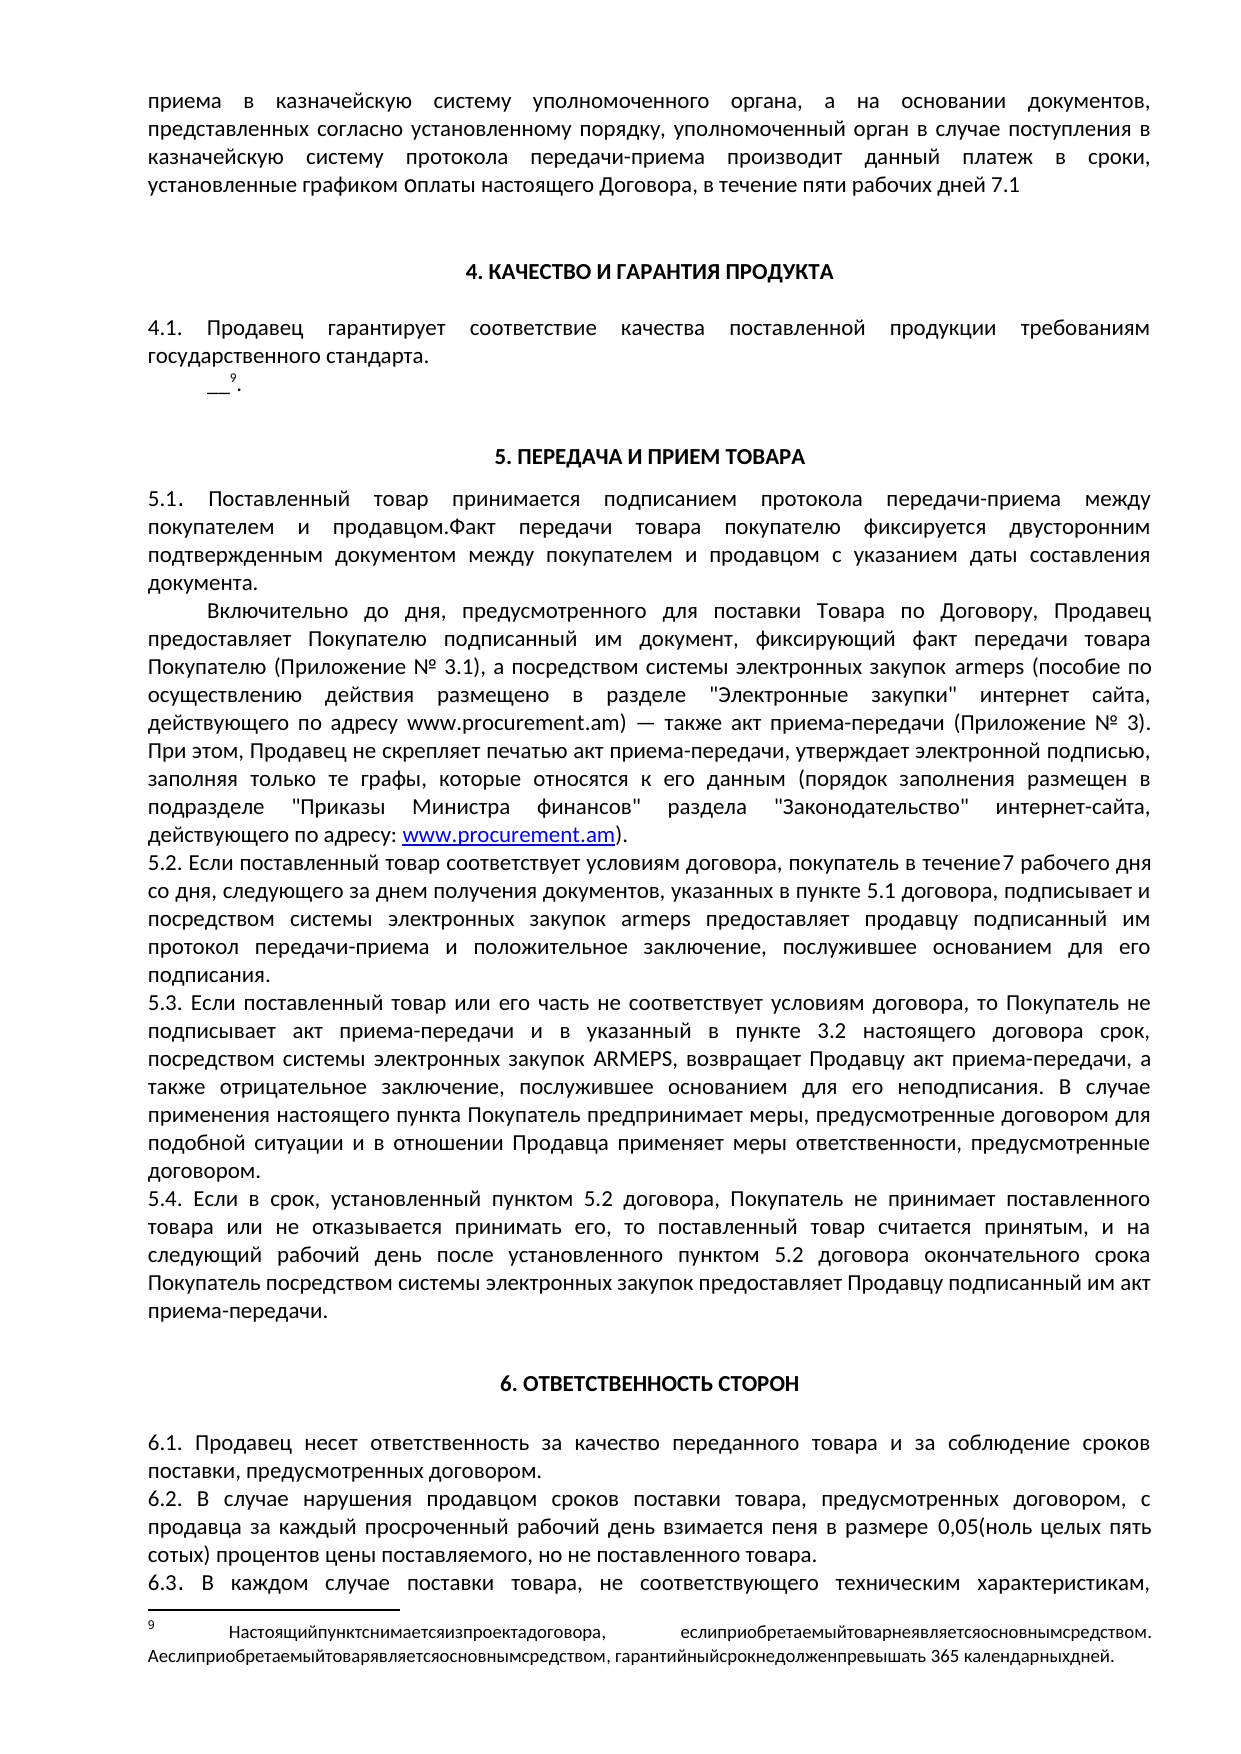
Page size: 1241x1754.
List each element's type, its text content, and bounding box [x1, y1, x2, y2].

text 6.2. В случае нарушения продавцом сроков поставки товара, предусмотренных договором, с продавца за каждый просроченный рабочий день взимается пеня в размере 0,05(ноль целых пять сотых) процентов цены поставляемого, но не поставленного товара. [148, 1484, 1152, 1568]
text 4.1. Продавец гарантирует соответствие качества поставленной продукции требованиям государственного стандарта. [148, 313, 1152, 369]
text __. [148, 369, 1152, 397]
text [148, 86, 1152, 198]
text 6. ОТВЕТСТВЕННОСТЬ СТОРОН [148, 1369, 1152, 1397]
text 5.3. Если поставленный товар или его часть не соответствует условиям договора, то Покупатель не подписывает акт приема-передачи и в указанный в пункте 3.2 настоящего договора срок, посредством системы электронных закупок ARMEPS, возвращает Продавцу акт приема-передачи, а также отрицательное заключение, послужившее основанием для его неподписания. В случае применения настоящего пункта Покупатель предпринимает меры, предусмотренные договором для подобной ситуации и в отношении Продавца применяет меры ответственности, предусмотренные договором. [148, 988, 1152, 1184]
text 6.1. Продавец несет ответственность за качество переданного товара и за соблюдение сроков поставки, предусмотренных договором. [148, 1428, 1152, 1484]
text 5.2. Если поставленный товар соответствует условиям договора, покупатель в течение7 рабочего дня со дня, следующего за днем получения документов, указанных в пункте 5.1 договора, подписывает и посредством системы электронных закупок armeps предоставляет продавцу подписанный им протокол передачи-приема и положительное заключение, послужившее основанием для его подписания. [148, 848, 1152, 988]
text 5.4. Если в срок, установленный пунктом 5.2 договора, Покупатель не принимает поставленного товара или не отказывается принимать его, то поставленный товар считается принятым, и на следующий рабочий день после установленного пунктом 5.2 договора окончательного срока Покупатель посредством системы электронных закупок предоставляет Продавцу подписанный им акт приема-передачи. [148, 1184, 1152, 1324]
text 5.1․ Поставленный товар принимается подписанием протокола передачи-приема между покупателем и продавцом.Факт передачи товара покупателю фиксируется двусторонним подтвержденным документом между покупателем и продавцом с указанием даты составления документа. [148, 484, 1152, 596]
text 4. КАЧЕСТВО И ГАРАНТИЯ ПРОДУКТА [148, 257, 1152, 285]
text Включительно до дня, предусмотренного для поставки Товара по Договору, Продавец предоставляет Покупателю подписанный им документ, фиксирующий факт передачи товара Покупателю (Приложение № 3.1), а посредством системы электронных закупок armeps (пособие по осуществлению действия размещено в разделе "Электронные закупки" интернет сайта, действующего по адресу www.procurement.am) — также акт приема-передачи (Приложение № 3). При этом, Продавец не скрепляет печатью акт приема-передачи, утверждает электронной подписью, заполняя только те графы, которые относятся к его данным (порядок заполнения размещен в подразделе "Приказы Министра финансов" раздела "Законодательство" интернет-сайта, действующего по адресу: www.procurement.am). [148, 596, 1152, 848]
text 5. ПЕРЕДАЧА И ПРИЕМ ТОВАРА [148, 442, 1152, 470]
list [148, 1568, 1152, 1596]
